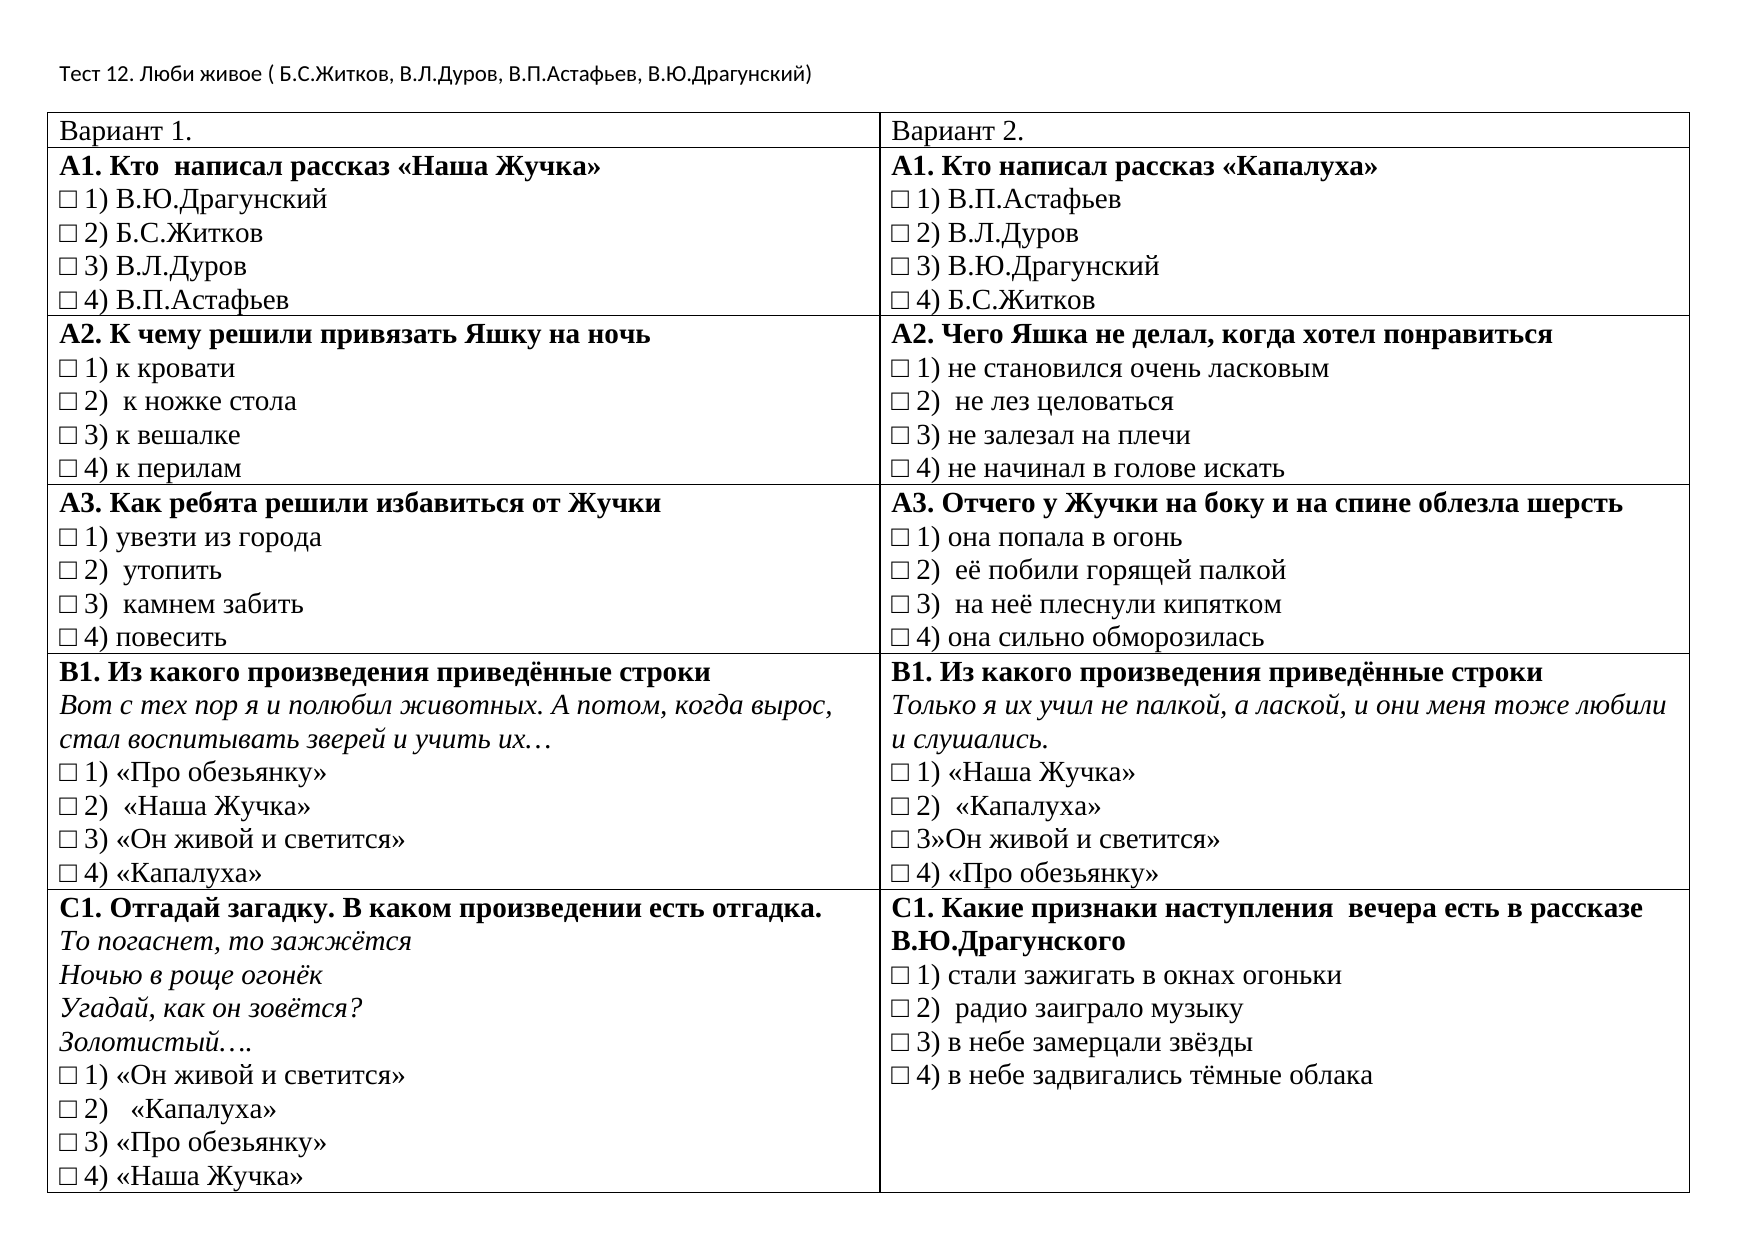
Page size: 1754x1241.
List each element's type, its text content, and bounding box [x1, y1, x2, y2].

table_cell А1. Кто написал рассказ «Капалуха» □ 1) В.П.Астафьев □ 2) В.Л.Дуров □ 3) В.Ю.Драгунский □ 4) Б.С.Житков [881, 148, 1689, 315]
table_cell В1. Из какого произведения приведённые строки Только я их учил не палкой, а лаской, и они меня тоже любили и слушались. □ 1) «Наша Жучка» □ 2) «Капалуха» □ 3»Он живой и светится» □ 4) «Про обезьянку» [881, 654, 1689, 889]
table_cell В1. Из какого произведения приведённые строки Вот с тех пор я и полюбил животных. А потом, когда вырос, стал воспитывать зверей и учить их… □ 1) «Про обезьянку» □ 2) «Наша Жучка» □ 3) «Он живой и светится» □ 4) «Капалуха» [48, 654, 879, 889]
text Тест 12. Люби живое ( Б.С.Житков, В.Л.Дуров, В.П.Астафьев, В.Ю.Драгунский) [59, 59, 1698, 87]
table_cell С1. Какие признаки наступления вечера есть в рассказе В.Ю.Драгунского □ 1) стали зажигать в окнах огоньки □ 2) радио заиграло музыку □ 3) в небе замерцали звёзды □ 4) в небе задвигались тёмные облака [881, 890, 1689, 1192]
table_header Вариант 2. [881, 113, 1689, 147]
table_header Вариант 1. [48, 113, 879, 147]
table_cell С1. Отгадай загадку. В каком произведении есть отгадка. То погаснет, то зажжётся Ночью в роще огонёк Угадай, как он зовётся? Золотистый…. □ 1) «Он живой и светится» □ 2) «Капалуха» □ 3) «Про обезьянку» □ 4) «Наша Жучка» [48, 890, 879, 1192]
table_cell А3. Отчего у Жучки на боку и на спине облезла шерсть □ 1) она попала в огонь □ 2) её побили горящей палкой □ 3) на неё плеснули кипятком □ 4) она сильно обморозилась [881, 485, 1689, 653]
table_cell А3. Как ребята решили избавиться от Жучки □ 1) увезти из города □ 2) утопить □ 3) камнем забить □ 4) повесить [48, 485, 879, 653]
table_cell А2. Чего Яшка не делал, когда хотел понравиться □ 1) не становился очень ласковым □ 2) не лез целоваться □ 3) не залезал на плечи □ 4) не начинал в голове искать [881, 316, 1689, 484]
table_cell А1. Кто написал рассказ «Наша Жучка» □ 1) В.Ю.Драгунский □ 2) Б.С.Житков □ 3) В.Л.Дуров □ 4) В.П.Астафьев [48, 148, 879, 315]
table_cell А2. К чему решили привязать Яшку на ночь □ 1) к кровати □ 2) к ножке стола □ 3) к вешалке □ 4) к перилам [48, 316, 879, 484]
